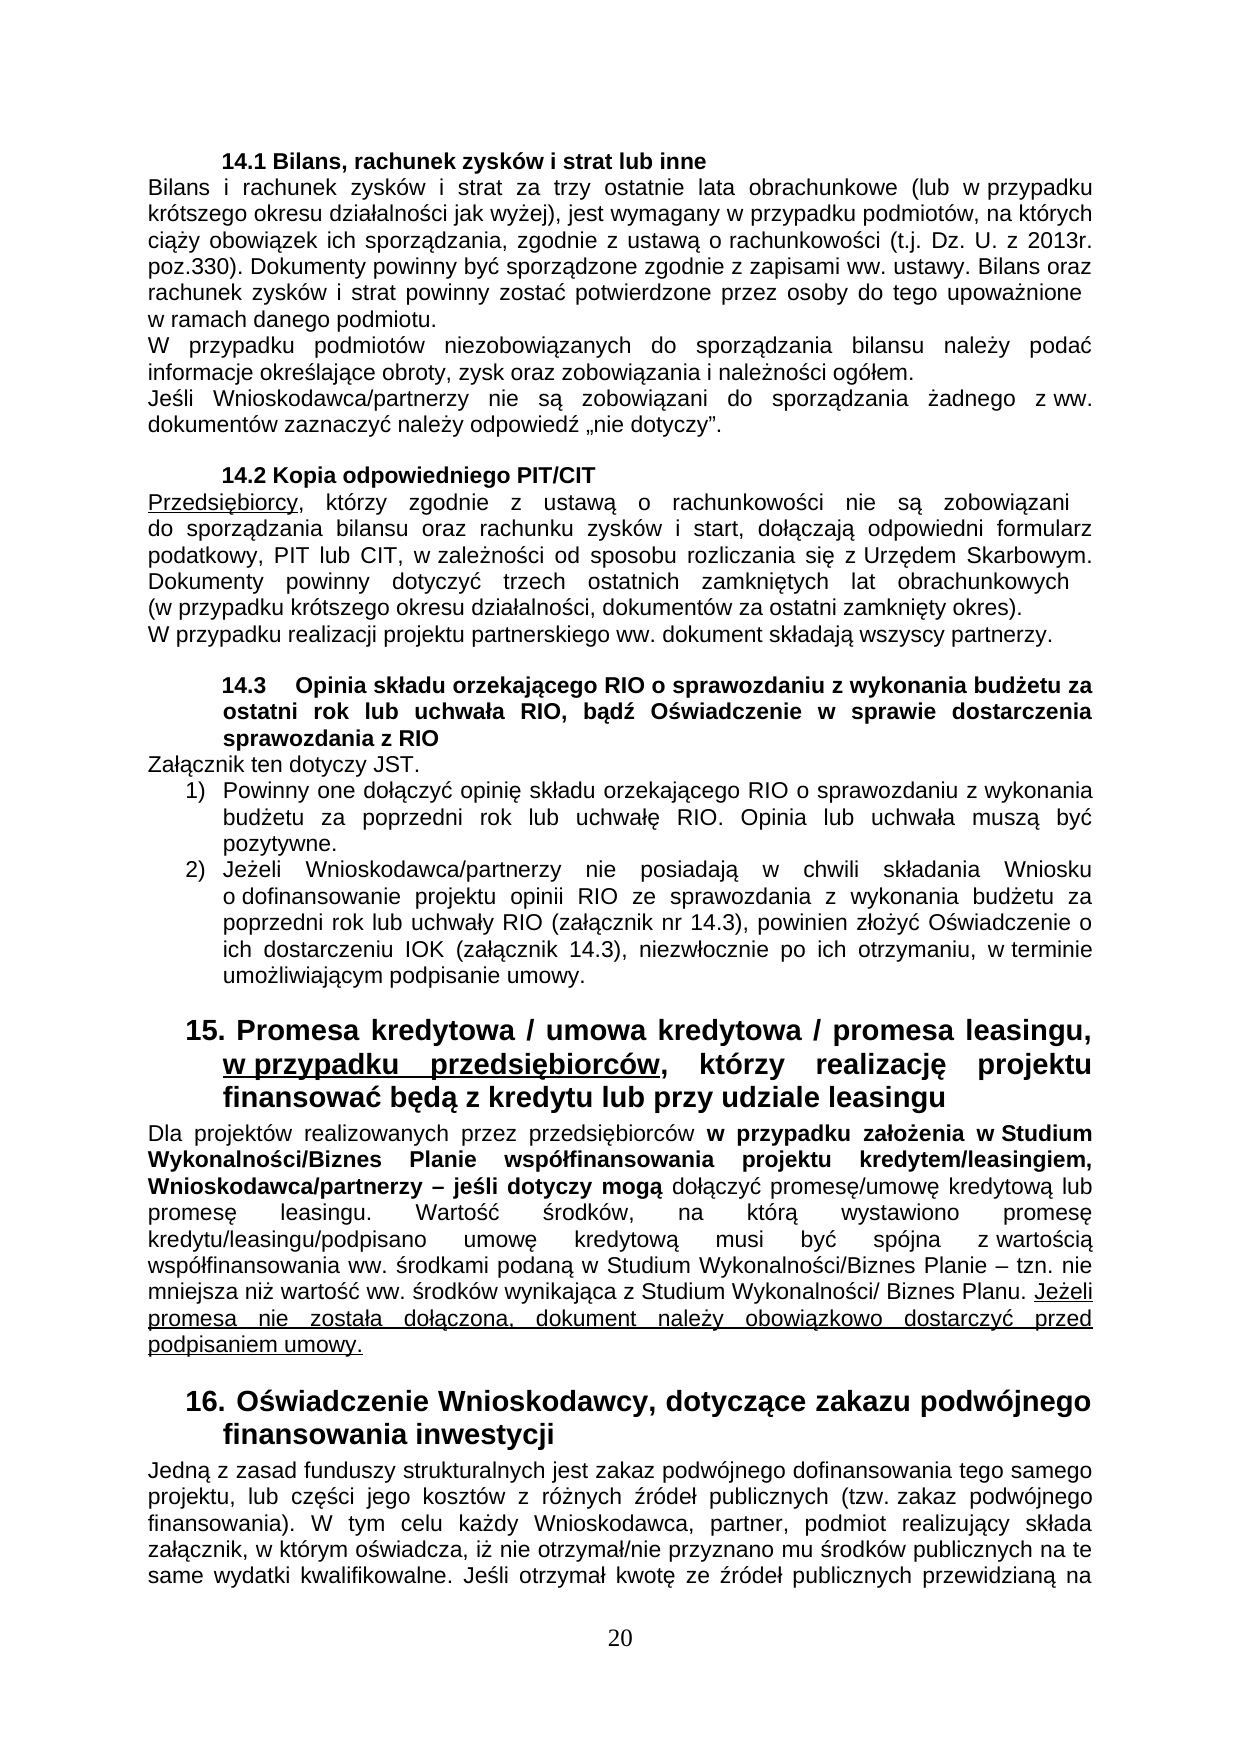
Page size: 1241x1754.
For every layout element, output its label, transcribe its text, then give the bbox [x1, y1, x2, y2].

text W przypadku podmiotów niezobowiązanych do sporządzania bilansu należy podać informacje określające obroty, zysk oraz zobowiązania i należności ogółem. [148, 332, 1093, 385]
text Bilans i rachunek zysków i strat za trzy ostatnie lata obrachunkowe (lub w przypadku krótszego okresu działalności jak wyżej), jest wymagany w przypadku podmiotów, na których ciąży obowiązek ich sporządzania, zgodnie z ustawą o rachunkowości (t.j. Dz. U. z 2013r. poz.330). Dokumenty powinny być sporządzone zgodnie z zapisami ww. ustawy. Bilans oraz rachunek zysków i strat powinny zostać potwierdzone przez osoby do tego upoważnione w ramach danego podmiotu. [148, 174, 1093, 332]
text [148, 1457, 1093, 1589]
subtitle Oświadczenie Wnioskodawcy, dotyczące zakazu podwójnego finansowania inwestycji [185, 1384, 1093, 1451]
list Jeżeli Wnioskodawca/partnerzy nie posiadają w chwili składania Wniosku o dofinansowanie projektu opinii RIO ze sprawozdania z wykonania budżetu za poprzedni rok lub uchwały RIO (załącznik nr 14.3), powinien złożyć Oświadczenie o ich dostarczeniu IOK (załącznik 14.3), niezwłocznie po ich otrzymaniu, w terminie umożliwiającym podpisanie umowy. [185, 856, 1093, 988]
text 14.1 Bilans, rachunek zysków i strat lub inne [148, 148, 1093, 174]
text Jeśli Wnioskodawca/partnerzy nie są zobowiązani do sporządzania żadnego z ww. dokumentów zaznaczyć należy odpowiedź „nie dotyczy”. [148, 385, 1093, 437]
list Powinny one dołączyć opinię składu orzekającego RIO o sprawozdaniu z wykonania budżetu za poprzedni rok lub uchwałę RIO. Opinia lub uchwała muszą być pozytywne. [185, 777, 1093, 856]
text Załącznik ten dotyczy JST. [148, 751, 1093, 777]
subtitle Opinia składu orzekającego RIO o sprawozdaniu z wykonania budżetu za ostatni rok lub uchwała RIO, bądź Oświadczenie w sprawie dostarczenia sprawozdania z RIO [221, 672, 1093, 751]
text W przypadku realizacji projektu partnerskiego ww. dokument składają wszyscy partnerzy. [148, 621, 1093, 647]
text Przedsiębiorcy, którzy zgodnie z ustawą o rachunkowości nie są zobowiązani do sporządzania bilansu oraz rachunku zysków i start, dołączają odpowiedni formularz podatkowy, PIT lub CIT, w zależności od sposobu rozliczania się z Urzędem Skarbowym. Dokumenty powinny dotyczyć trzech ostatnich zamkniętych lat obrachunkowych (w przypadku krótszego okresu działalności, dokumentów za ostatni zamknięty okres). [148, 489, 1093, 621]
subtitle Promesa kredytowa / umowa kredytowa / promesa leasingu, w przypadku przedsiębiorców, którzy realizację projektu finansować będą z kredytu lub przy udziale leasingu [185, 1013, 1093, 1114]
text 14.2 Kopia odpowiedniego PIT/CIT [148, 462, 1093, 489]
text Dla projektów realizowanych przez przedsiębiorców w przypadku założenia w Studium Wykonalności/Biznes Planie współfinansowania projektu kredytem/leasingiem, Wnioskodawca/partnerzy – jeśli dotyczy mogą dołączyć promesę/umowę kredytową lub promesę leasingu. Wartość środków, na którą wystawiono promesę kredytu/leasingu/podpisano umowę kredytową musi być spójna z wartością współfinansowania ww. środkami podaną w Studium Wykonalności/Biznes Planie – tzn. nie mniejsza niż wartość ww. środków wynikająca z Studium Wykonalności/ Biznes Planu. Jeżeli promesa nie została dołączona, dokument należy obowiązkowo dostarczyć przed podpisaniem umowy. [148, 1120, 1093, 1327]
